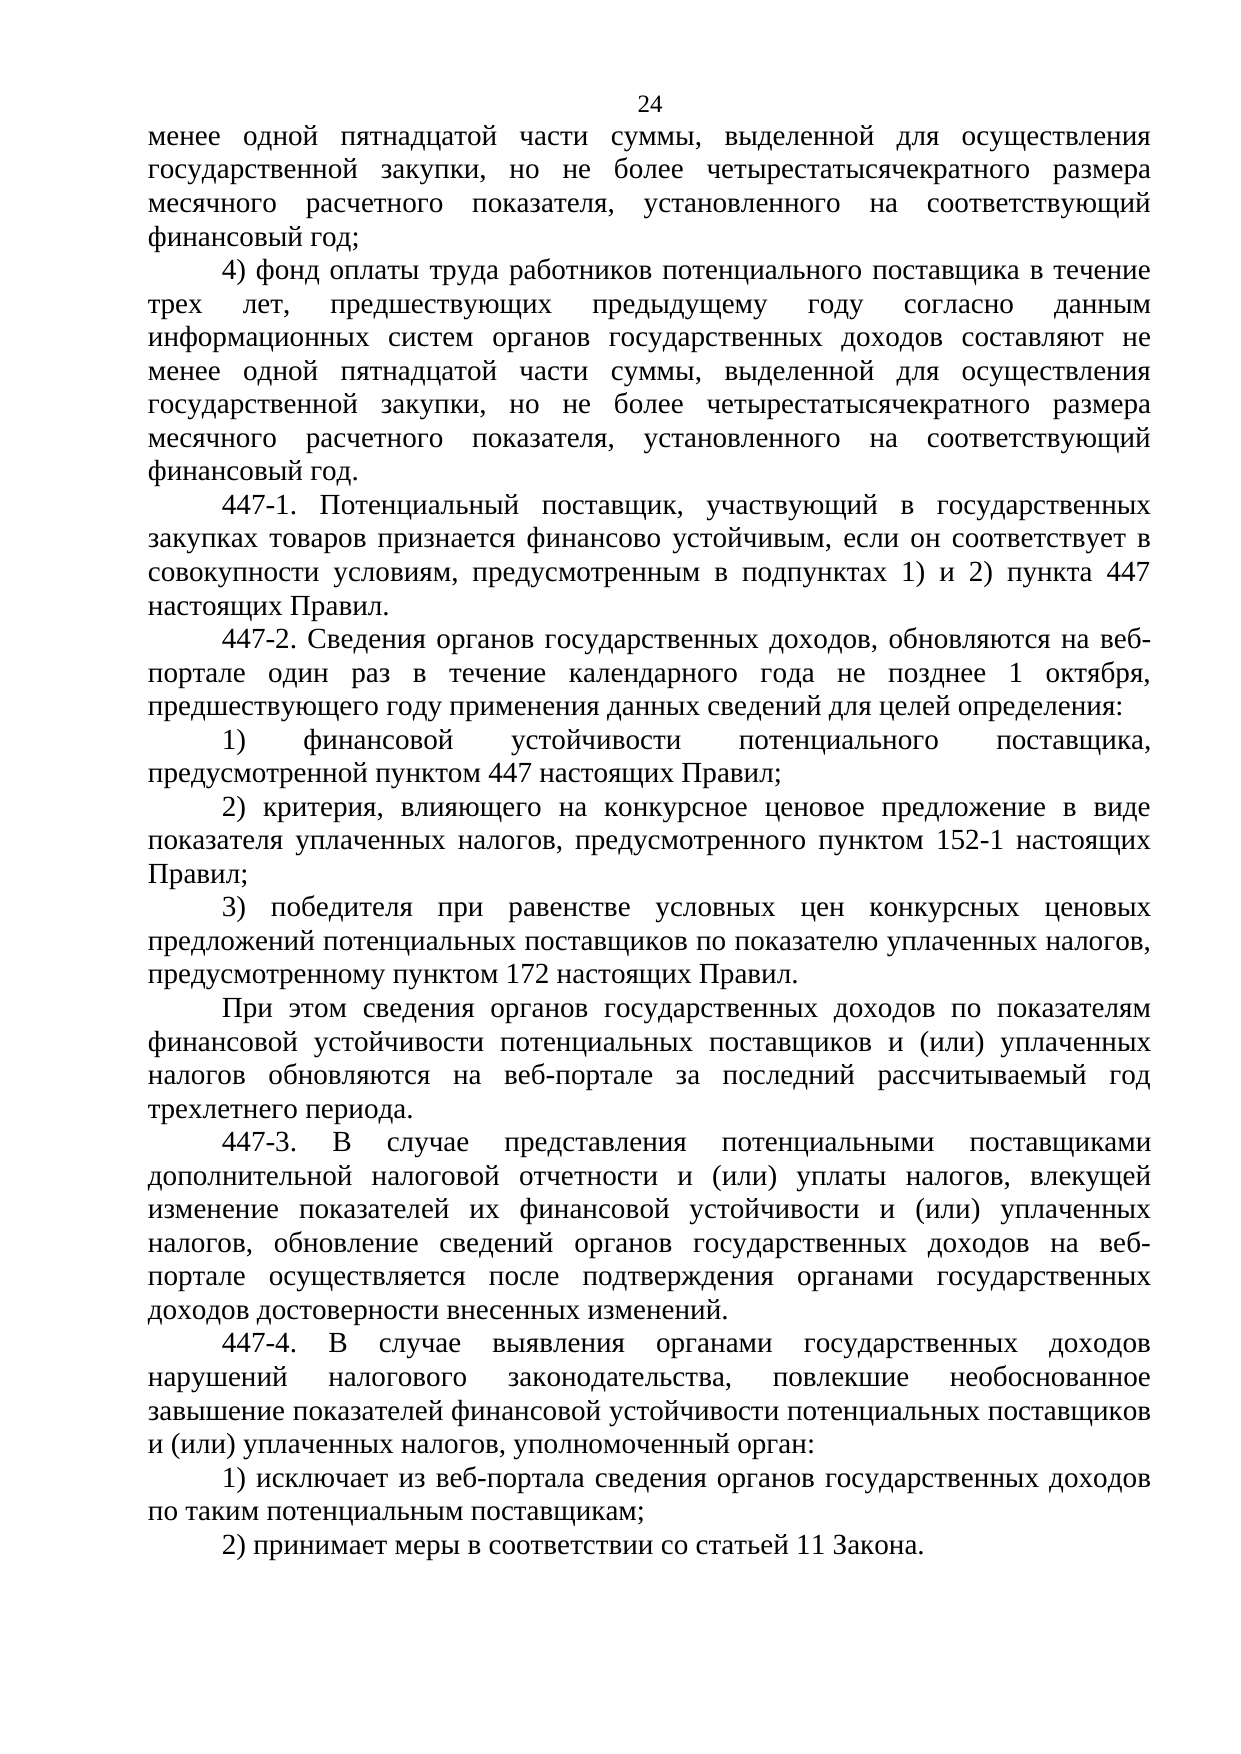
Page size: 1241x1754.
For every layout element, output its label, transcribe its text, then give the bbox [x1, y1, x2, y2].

text 3) победителя при равенстве условных цен конкурсных ценовых предложений потенциальных поставщиков по показателю уплаченных налогов, предусмотренному пунктом 172 настоящих Правил. [148, 889, 1152, 990]
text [148, 118, 1152, 252]
text 1) финансовой устойчивости потенциального поставщика, предусмотренной пунктом 447 настоящих Правил; [148, 722, 1152, 789]
text 4) фонд оплаты труда работников потенциального поставщика в течение трех лет, предшествующих предыдущему году согласно данным информационных систем органов государственных доходов составляют не менее одной пятнадцатой части суммы, выделенной для осуществления государственной закупки, но не более четырестатысячекратного размера месячного расчетного показателя, установленного на соответствующий финансовый год. [148, 252, 1152, 487]
text 447-2. Сведения органов государственных доходов, обновляются на веб-портале один раз в течение календарного года не позднее 1 октября, предшествующего году применения данных сведений для целей определения: [148, 621, 1152, 722]
text 2) принимает меры в соответствии со статьей 11 Закона. [148, 1527, 1152, 1560]
text При этом сведения органов государственных доходов по показателям финансовой устойчивости потенциальных поставщиков и (или) уплаченных налогов обновляются на веб-портале за последний рассчитываемый год трехлетнего периода. [148, 990, 1152, 1124]
text 447-3. В случае представления потенциальными поставщиками дополнительной налоговой отчетности и (или) уплаты налогов, влекущей изменение показателей их финансовой устойчивости и (или) уплаченных налогов, обновление сведений органов государственных доходов на веб-портале осуществляется после подтверждения органами государственных доходов достоверности внесенных изменений. [148, 1124, 1152, 1326]
text 447-1. Потенциальный поставщик, участвующий в государственных закупках товаров признается финансово устойчивым, если он соответствует в совокупности условиям, предусмотренным в подпунктах 1) и 2) пункта 447 настоящих Правил. [148, 487, 1152, 621]
text 447-4. В случае выявления органами государственных доходов нарушений налогового законодательства, повлекшие необоснованное завышение показателей финансовой устойчивости потенциальных поставщиков и (или) уплаченных налогов, уполномоченный орган: [148, 1326, 1152, 1460]
text 1) исключает из веб-портала сведения органов государственных доходов по таким потенциальным поставщикам; [148, 1460, 1152, 1527]
text 2) критерия, влияющего на конкурсное ценовое предложение в виде показателя уплаченных налогов, предусмотренного пунктом 152-1 настоящих Правил; [148, 789, 1152, 889]
